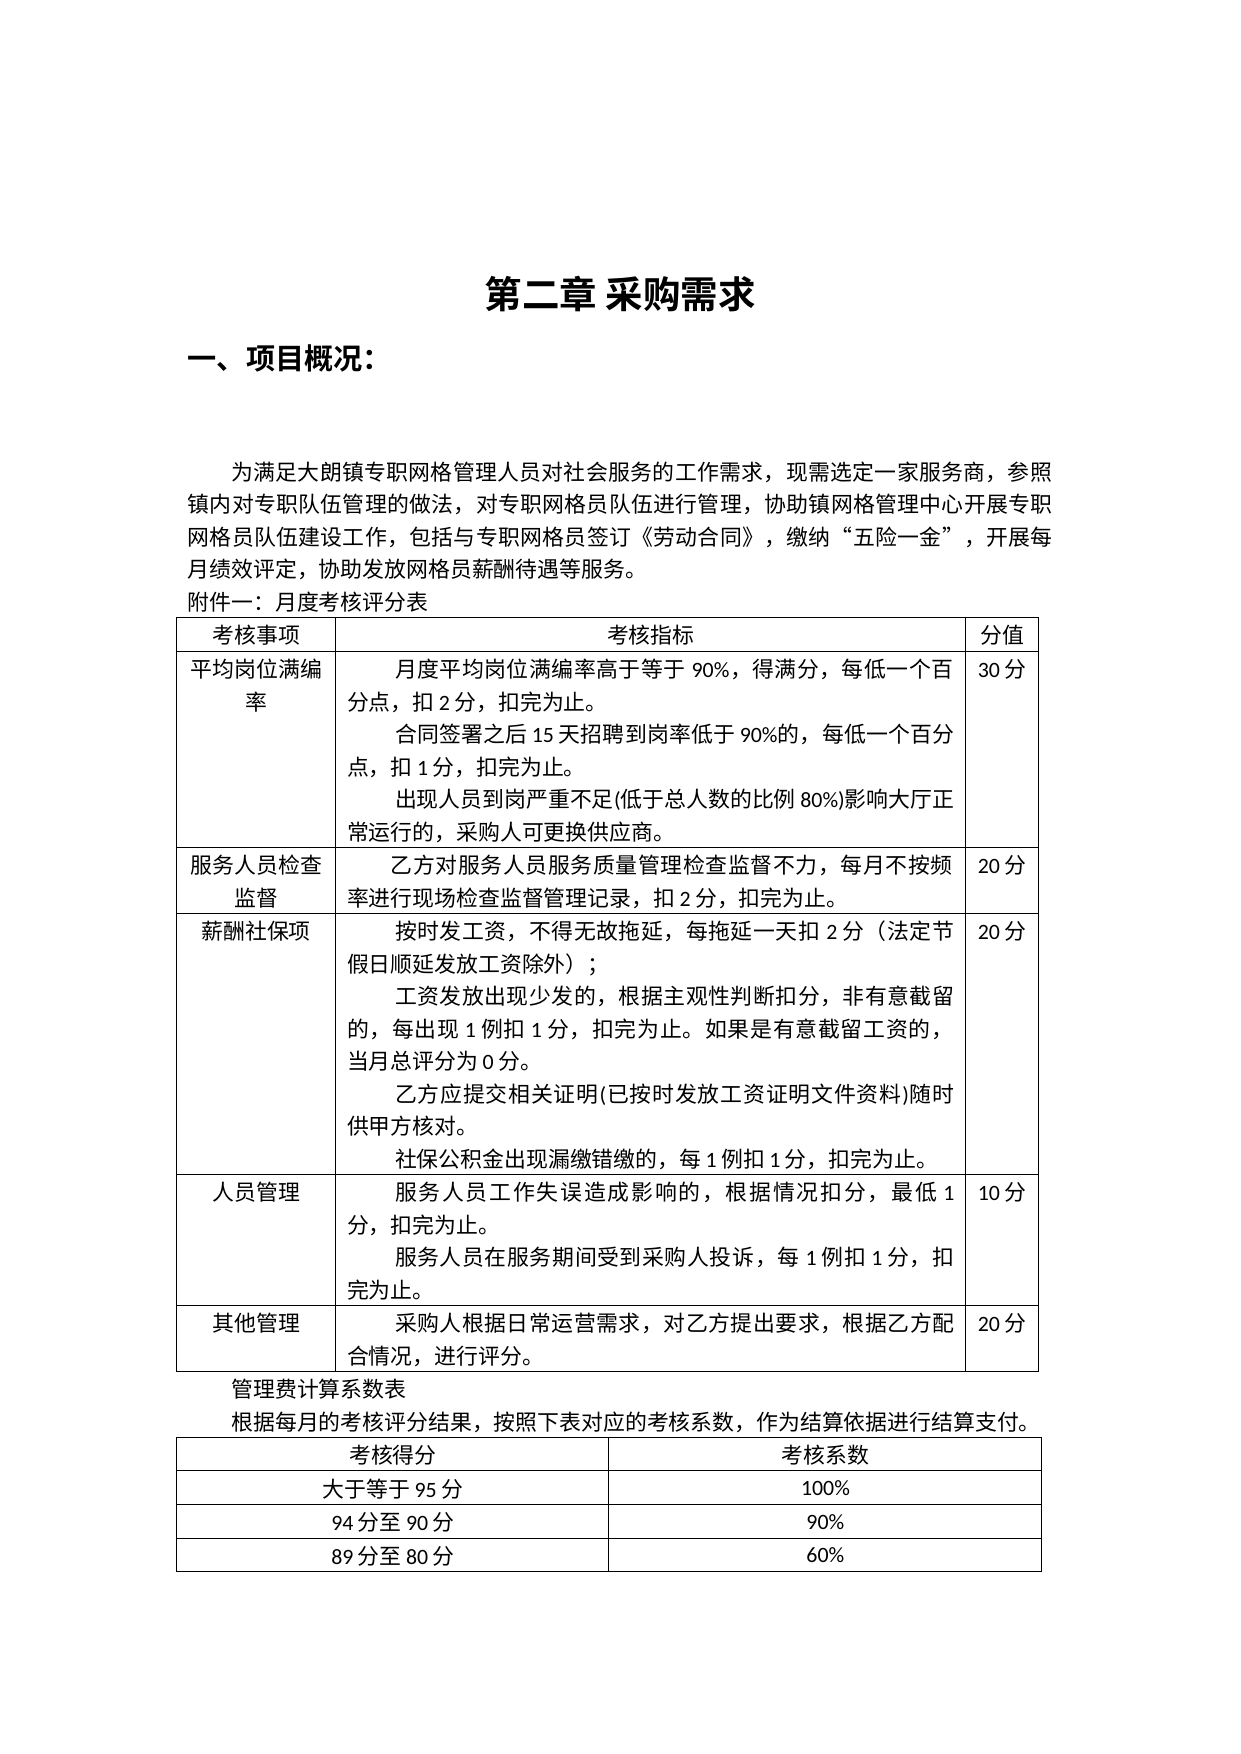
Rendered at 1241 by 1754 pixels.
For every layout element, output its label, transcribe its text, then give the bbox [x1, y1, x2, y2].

text 根据每月的考核评分结果，按照下表对应的考核系数，作为结算依据进行结算支付。 [187, 1404, 1053, 1437]
table_header 考核事项 [177, 618, 335, 651]
table_cell 薪酬社保项 [177, 914, 335, 1174]
table_cell 人员管理 [177, 1175, 335, 1305]
table_header 考核系数 [609, 1438, 1041, 1470]
table_cell 按时发工资，不得无故拖延，每拖延一天扣2分（法定节假日顺延发放工资除外）； 工资发放出现少发的，根据主观性判断扣分，非有意截留的，每出现1例扣1分，扣完为止。如果是有意截留工资的，当月总评分为0分。 乙方应提交相关证明(已按时发放工资证明文件资料)随时供甲方核对。 社保公积金出现漏缴错缴的，每1例扣1分，扣完为止。 [336, 914, 965, 1174]
table_cell 服务人员工作失误造成影响的，根据情况扣分，最低1分，扣完为止。 服务人员在服务期间受到采购人投诉，每1例扣1分，扣完为止。 [336, 1175, 965, 1305]
table_cell 20分 [966, 914, 1038, 1174]
table_cell 89分至80分 [177, 1539, 608, 1571]
table_cell 10分 [966, 1175, 1038, 1305]
table_header 考核指标 [336, 618, 965, 651]
text 为满足大朗镇专职网格管理人员对社会服务的工作需求，现需选定一家服务商，参照镇内对专职队伍管理的做法，对专职网格员队伍进行管理，协助镇网格管理中心开展专职网格员队伍建设工作，包括与专职网格员签订《劳动合同》，缴纳“五险一金”，开展每月绩效评定，协助发放网格员薪酬待遇等服务。 [187, 454, 1053, 584]
table_header 分值 [966, 618, 1038, 651]
text 附件一：月度考核评分表 [187, 584, 1053, 617]
table_cell 大于等于95分 [177, 1471, 608, 1504]
table_cell 平均岗位满编率 [177, 652, 335, 847]
table_cell 90% [609, 1505, 1041, 1537]
table_cell 100% [609, 1471, 1041, 1504]
table_cell 采购人根据日常运营需求，对乙方提出要求，根据乙方配合情况，进行评分。 [336, 1306, 965, 1371]
table_cell 月度平均岗位满编率高于等于90%，得满分，每低一个百分点，扣2分，扣完为止。 合同签署之后15天招聘到岗率低于90%的，每低一个百分点，扣1分，扣完为止。 出现人员到岗严重不足(低于总人数的比例80%)影响大厅正常运行的，采购人可更换供应商。 [336, 652, 965, 847]
table_cell 服务人员检查监督 [177, 848, 335, 913]
table_cell 其他管理 [177, 1306, 335, 1371]
table_cell 乙方对服务人员服务质量管理检查监督不力，每月不按频率进行现场检查监督管理记录，扣2分，扣完为止。 [336, 848, 965, 913]
table_cell 20分 [966, 1306, 1038, 1371]
table_cell 60% [609, 1539, 1041, 1571]
text 第二章 采购需求 [187, 259, 1053, 324]
table_cell 30分 [966, 652, 1038, 847]
table_cell 94分至90分 [177, 1505, 608, 1537]
table_header 考核得分 [177, 1438, 608, 1470]
text 一、项目概况： [187, 324, 1053, 389]
table_cell 20分 [966, 848, 1038, 913]
text 管理费计算系数表 [187, 1372, 1053, 1404]
